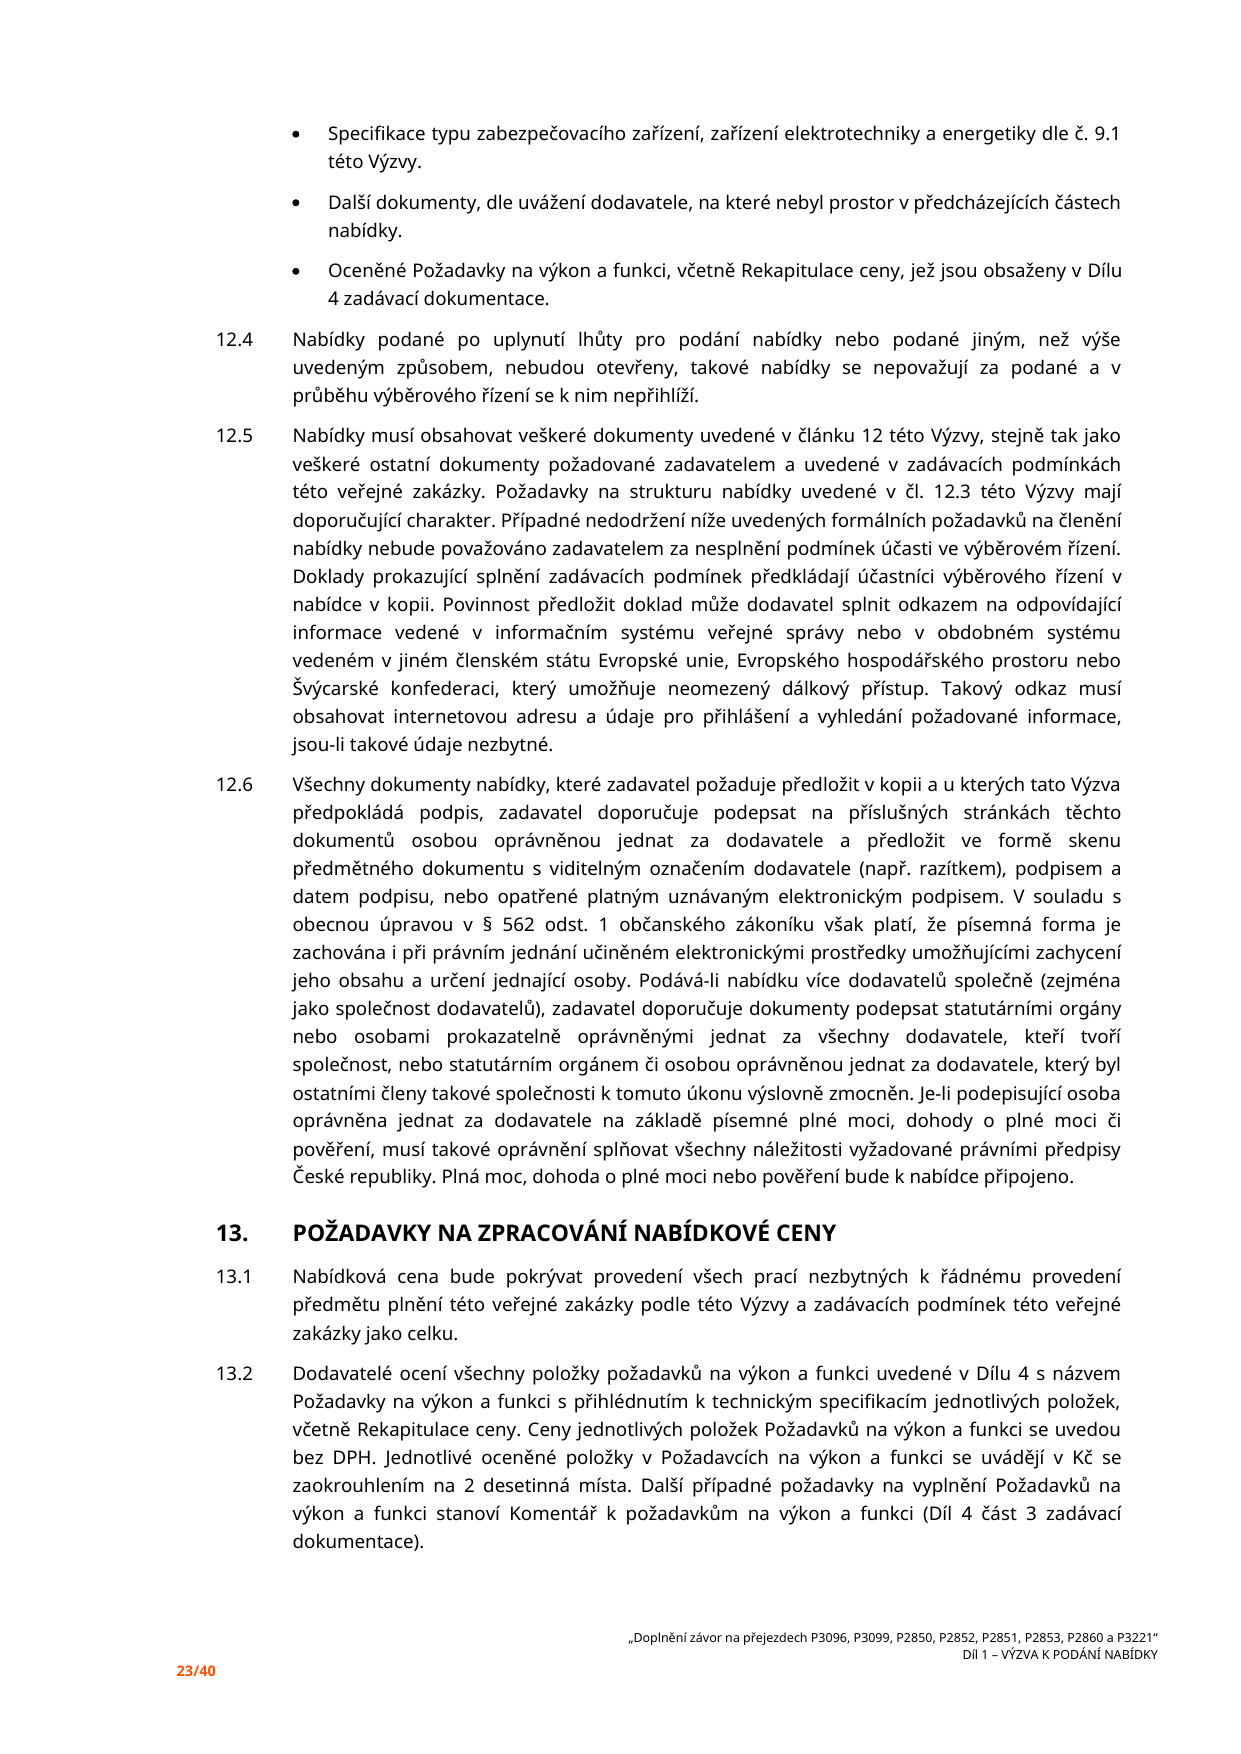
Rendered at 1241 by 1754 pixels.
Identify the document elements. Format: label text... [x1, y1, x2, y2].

text Nabídky podané po uplynutí lhůty pro podání nabídky nebo podané jiným, než výše uvedeným způsobem, nebudou otevřeny, takové nabídky se nepovažují za podané a v průběhu výběrového řízení se k nim nepřihlíží. [216, 326, 1122, 408]
text Oceněné Požadavky na výkon a funkci, včetně Rekapitulace ceny, jež jsou obsaženy v Dílu 4 zadávací dokumentace. [292, 258, 1122, 311]
text POŽADAVKY NA ZPRACOVÁNÍ NABÍDKOVÉ CENY [216, 1217, 1122, 1248]
text Všechny dokumenty nabídky, které zadavatel požaduje předložit v kopii a u kterých tato Výzva předpokládá podpis, zadavatel doporučuje podepsat na příslušných stránkách těchto dokumentů osobou oprávněnou jednat za dodavatele a předložit ve formě skenu předmětného dokumentu s viditelným označením dodavatele (např. razítkem), podpisem a datem podpisu, nebo opatřené platným uznávaným elektronickým podpisem. V souladu s obecnou úpravou v § 562 odst. 1 občanského zákoníku však platí, že písemná forma je zachována i při právním jednání učiněném elektronickými prostředky umožňujícími zachycení jeho obsahu a určení jednající osoby. Podává-li nabídku více dodavatelů společně (zejména jako společnost dodavatelů), zadavatel doporučuje dokumenty podepsat statutárními orgány nebo osobami prokazatelně oprávněnými jednat za všechny dodavatele, kteří tvoří společnost, nebo statutárním orgánem či osobou oprávněnou jednat za dodavatele, který byl ostatními členy takové společnosti k tomuto úkonu výslovně zmocněn. Je-li podepisující osoba oprávněna jednat za dodavatele na základě písemné plné moci, dohody o plné moci či pověření, musí takové oprávnění splňovat všechny náležitosti vyžadované právními předpisy České republiky. Plná moc, dohoda o plné moci nebo pověření bude k nabídce připojeno. [216, 772, 1122, 1189]
text Nabídková cena bude pokrývat provedení všech prací nezbytných k řádnému provedení předmětu plnění této veřejné zakázky podle této Výzvy a zadávacích podmínek této veřejné zakázky jako celku. [216, 1264, 1122, 1345]
text Další dokumenty, dle uvážení dodavatele, na které nebyl prostor v předcházejících částech nabídky. [292, 189, 1122, 243]
text Specifikace typu zabezpečovacího zařízení, zařízení elektrotechniky a energetiky dle č. 9.1 této Výzvy. [292, 121, 1122, 174]
text Nabídky musí obsahovat veškeré dokumenty uvedené v článku 12 této Výzvy, stejně tak jako veškeré ostatní dokumenty požadované zadavatelem a uvedené v zadávacích podmínkách této veřejné zakázky. Požadavky na strukturu nabídky uvedené v čl. 12.3 této Výzvy mají doporučující charakter. Případné nedodržení níže uvedených formálních požadavků na členění nabídky nebude považováno zadavatelem za nesplnění podmínek účasti ve výběrovém řízení. Doklady prokazující splnění zadávacích podmínek předkládají účastníci výběrového řízení v nabídce v kopii. Povinnost předložit doklad může dodavatel splnit odkazem na odpovídající informace vedené v informačním systému veřejné správy nebo v obdobném systému vedeném v jiném členském státu Evropské unie, Evropského hospodářského prostoru nebo Švýcarské konfederaci, který umožňuje neomezený dálkový přístup. Takový odkaz musí obsahovat internetovou adresu a údaje pro přihlášení a vyhledání požadované informace, jsou-li takové údaje nezbytné. [216, 423, 1122, 757]
text Dodavatelé ocení všechny položky požadavků na výkon a funkci uvedené v Dílu 4 s názvem Požadavky na výkon a funkci s přihlédnutím k technickým specifikacím jednotlivých položek, včetně Rekapitulace ceny. Ceny jednotlivých položek Požadavků na výkon a funkci se uvedou bez DPH. Jednotlivé oceněné položky v Požadavcích na výkon a funkci se uvádějí v Kč se zaokrouhlením na 2 desetinná místa. Další případné požadavky na vyplnění Požadavků na výkon a funkci stanoví Komentář k požadavkům na výkon a funkci (Díl 4 část 3 zadávací dokumentace). [216, 1360, 1122, 1554]
